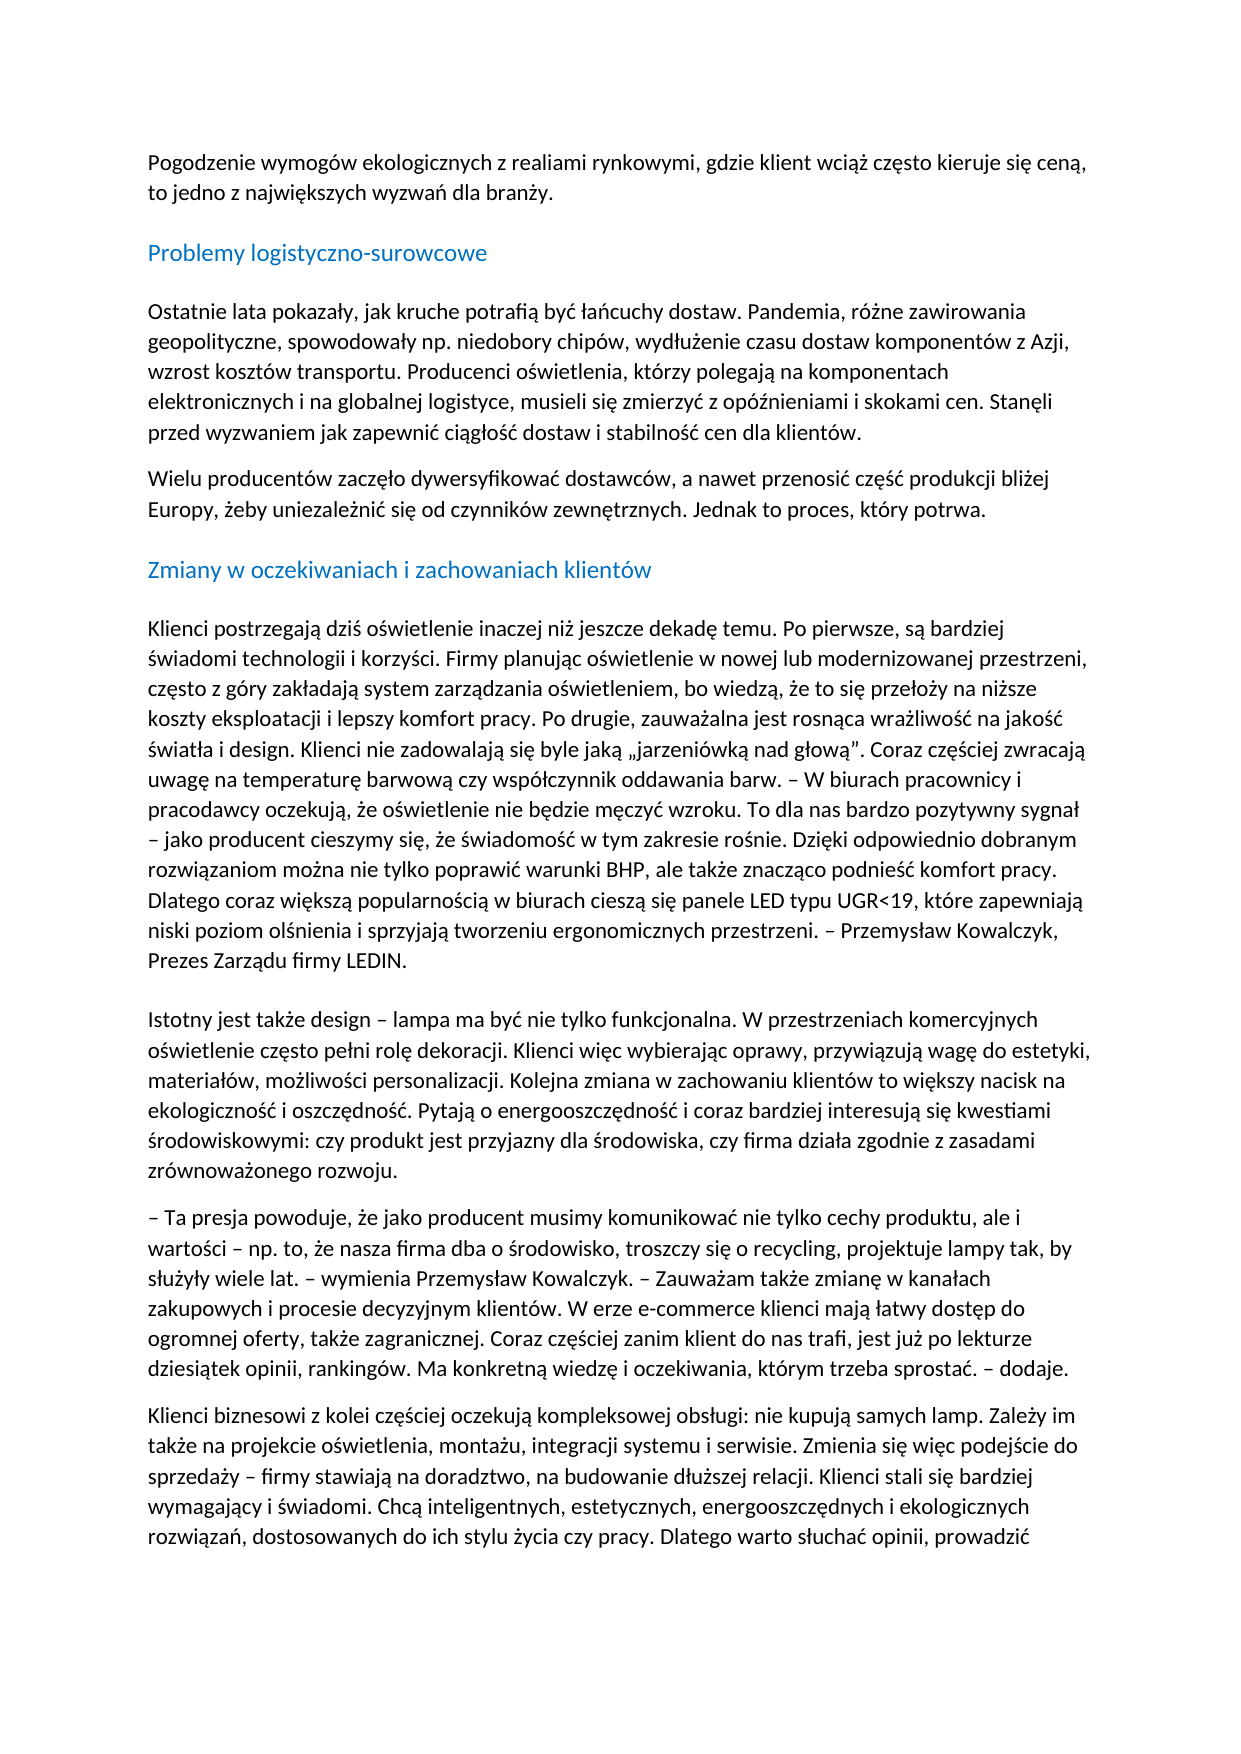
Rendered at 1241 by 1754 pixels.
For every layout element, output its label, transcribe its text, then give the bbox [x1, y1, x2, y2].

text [148, 1401, 1093, 1550]
subtitle Zmiany w oczekiwaniach i zachowaniach klientów [148, 554, 1093, 585]
text – Ta presja powoduje, że jako producent musimy komunikować nie tylko cechy produktu, ale i wartości – np. to, że nasza firma dba o środowisko, troszczy się o recycling, projektuje lampy tak, by służyły wiele lat. – wymienia Przemysław Kowalczyk. – Zauważam także zmianę w kanałach zakupowych i procesie decyzyjnym klientów. W erze e-commerce klienci mają łatwy dostęp do ogromnej oferty, także zagranicznej. Coraz częściej zanim klient do nas trafi, jest już po lekturze dziesiątek opinii, rankingów. Ma konkretną wiedzę i oczekiwania, którym trzeba sprostać. – dodaje. [148, 1203, 1093, 1382]
text Ostatnie lata pokazały, jak kruche potrafią być łańcuchy dostaw. Pandemia, różne zawirowania geopolityczne, spowodowały np. niedobory chipów, wydłużenie czasu dostaw komponentów z Azji, wzrost kosztów transportu. Producenci oświetlenia, którzy polegają na komponentach elektronicznych i na globalnej logistyce, musieli się zmierzyć z opóźnieniami i skokami cen. Stanęli przed wyzwaniem jak zapewnić ciągłość dostaw i stabilność cen dla klientów. [148, 297, 1093, 446]
text Istotny jest także design – lampa ma być nie tylko funkcjonalna. W przestrzeniach komercyjnych oświetlenie często pełni rolę dekoracji. Klienci więc wybierając oprawy, przywiązują wagę do estetyki, materiałów, możliwości personalizacji. Kolejna zmiana w zachowaniu klientów to większy nacisk na ekologiczność i oszczędność. Pytają o energooszczędność i coraz bardziej interesują się kwestiami środowiskowymi: czy produkt jest przyjazny dla środowiska, czy firma działa zgodnie z zasadami zrównoważonego rozwoju. [148, 1006, 1093, 1184]
subtitle Problemy logistyczno-surowcowe [148, 237, 1093, 268]
text Klienci postrzegają dziś oświetlenie inaczej niż jeszcze dekadę temu. Po pierwsze, są bardziej świadomi technologii i korzyści. Firmy planując oświetlenie w nowej lub modernizowanej przestrzeni, często z góry zakładają system zarządzania oświetleniem, bo wiedzą, że to się przełoży na niższe koszty eksploatacji i lepszy komfort pracy. Po drugie, zauważalna jest rosnąca wrażliwość na jakość światła i design. Klienci nie zadowalają się byle jaką „jarzeniówką nad głową”. Coraz częściej zwracają uwagę na temperaturę barwową czy współczynnik oddawania barw. – W biurach pracownicy i pracodawcy oczekują, że oświetlenie nie będzie męczyć wzroku. To dla nas bardzo pozytywny sygnał – jako producent cieszymy się, że świadomość w tym zakresie rośnie. Dzięki odpowiednio dobranym rozwiązaniom można nie tylko poprawić warunki BHP, ale także znacząco podnieść komfort pracy. Dlatego coraz większą popularnością w biurach cieszą się panele LED typu UGR<19, które zapewniają niski poziom olśnienia i sprzyjają tworzeniu ergonomicznych przestrzeni. – Przemysław Kowalczyk, Prezes Zarządu firmy LEDIN. [148, 614, 1093, 974]
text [148, 148, 1093, 206]
text Wielu producentów zaczęło dywersyfikować dostawców, a nawet przenosić część produkcji bliżej Europy, żeby uniezależnić się od czynników zewnętrznych. Jednak to proces, który potrwa. [148, 464, 1093, 523]
